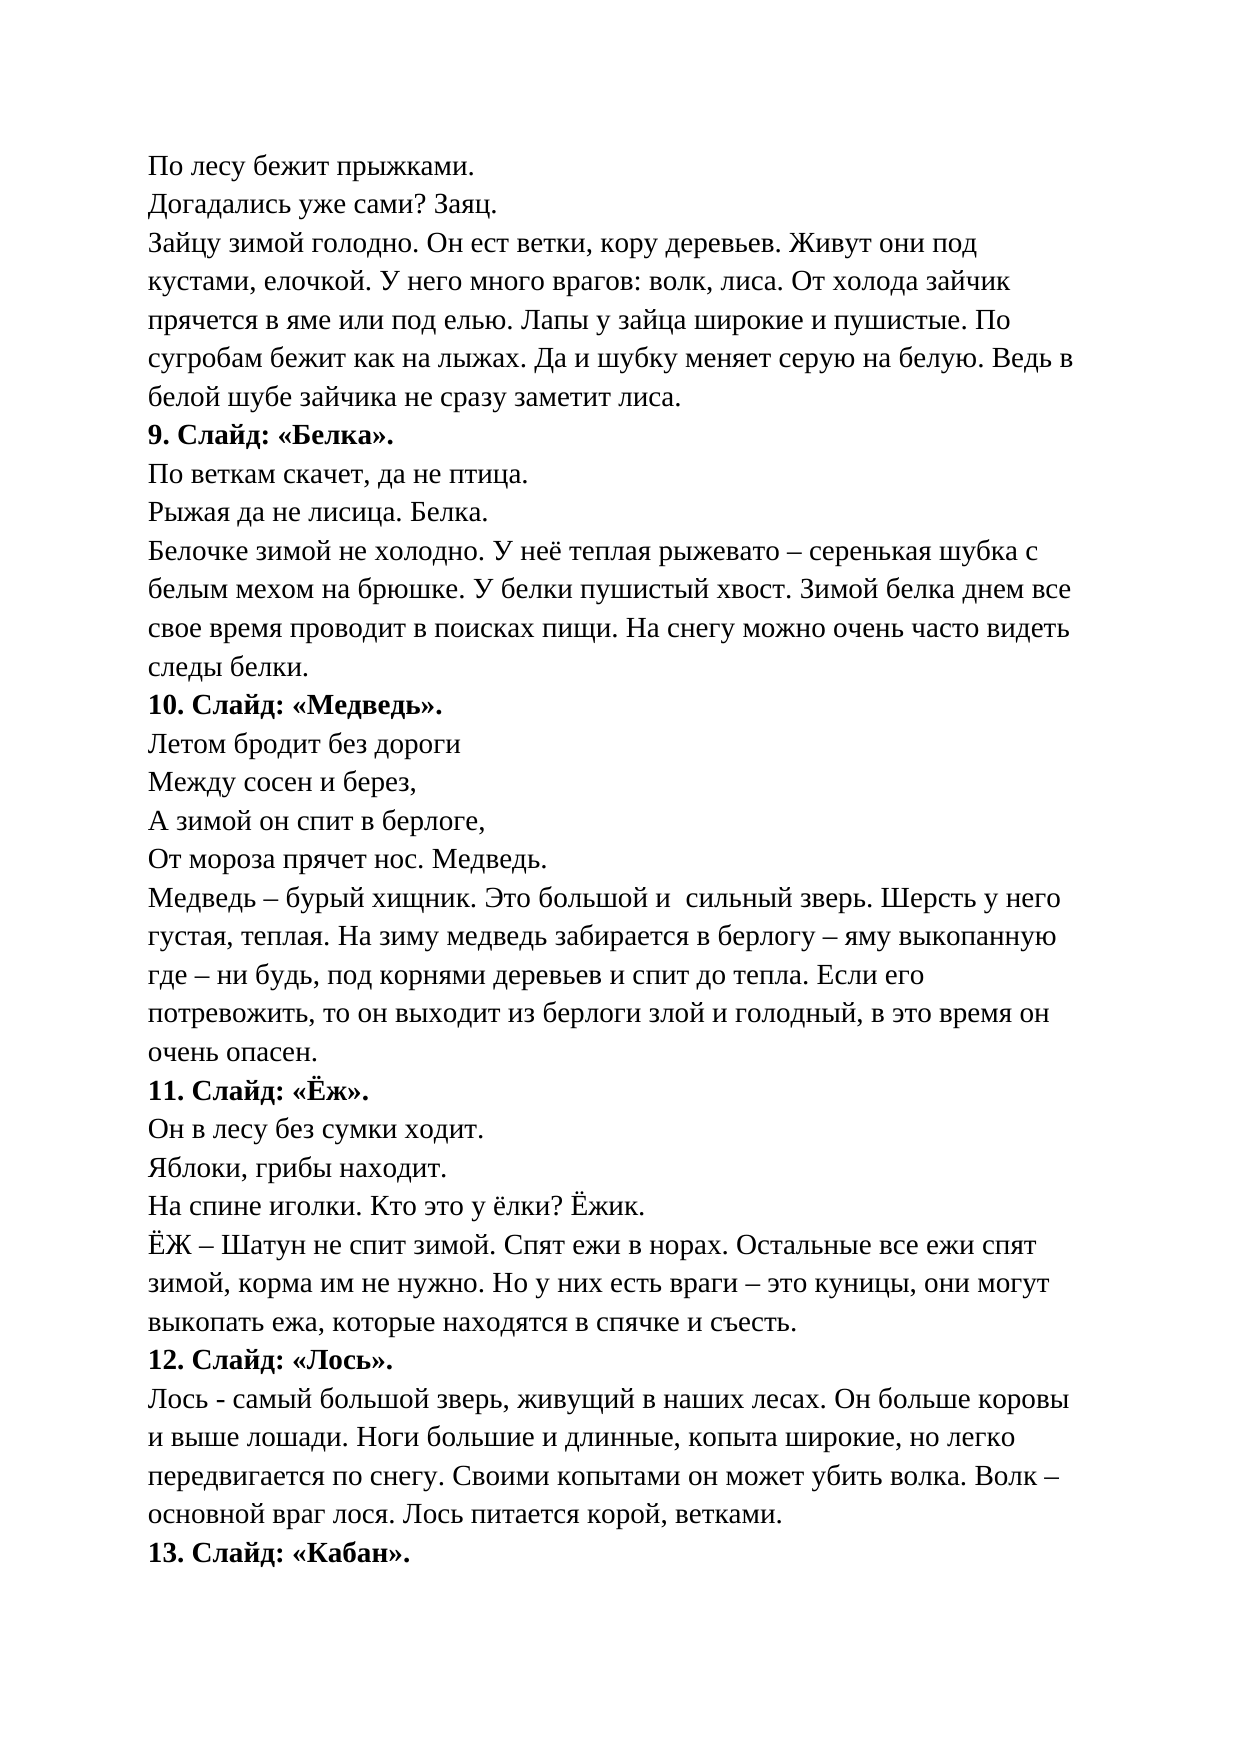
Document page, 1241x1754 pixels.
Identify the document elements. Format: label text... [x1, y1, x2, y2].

text Рыжая да не лисица. Белка. [148, 494, 1092, 528]
text Зайцу зимой голодно. Он ест ветки, кору деревьев. Живут они под кустами, елочкой. У него много врагов: волк, лиса. От холода зайчик прячется в яме или под елью. Лапы у зайца широкие и пушистые. По сугробам бежит как на лыжах. Да и шубку меняет серую на белую. Ведь в белой шубе зайчика не сразу заметит лиса. [148, 225, 1092, 412]
text 13. Слайд: «Кабан». [148, 1535, 1092, 1569]
text Медведь – бурый хищник. Это большой и сильный зверь. Шерсть у него густая, теплая. На зиму медведь забирается в берлогу – яму выкопанную где – ни будь, под корнями деревьев и спит до тепла. Если его потревожить, то он выходит из берлоги злой и голодный, в это время он очень опасен. [148, 880, 1092, 1068]
text Летом бродит без дороги [148, 726, 1092, 759]
text Догадались уже сами? Заяц. [148, 186, 1092, 220]
text По лесу бежит прыжками. [148, 148, 1092, 181]
text А зимой он спит в берлоге, [148, 803, 1092, 836]
text Белочке зимой не холодно. У неё теплая рыжевато – серенькая шубка с белым мехом на брюшке. У белки пушистый хвост. Зимой белка днем все свое время проводит в поисках пищи. На снегу можно очень часто видеть следы белки. [148, 533, 1092, 682]
text Между сосен и берез, [148, 764, 1092, 798]
text 12. Слайд: «Лось». [148, 1342, 1092, 1376]
text ЁЖ – Шатун не спит зимой. Спят ежи в норах. Остальные все ежи спят зимой, корма им не нужно. Но у них есть враги – это куницы, они могут выкопать ежа, которые находятся в спячке и съесть. [148, 1227, 1092, 1337]
text 10. Слайд: «Медведь». [148, 687, 1092, 721]
text От мороза прячет нос. Медведь. [148, 841, 1092, 875]
text 11. Слайд: «Ёж». [148, 1073, 1092, 1106]
text Яблоки, грибы находит. [148, 1150, 1092, 1183]
text Лось - самый большой зверь, живущий в наших лесах. Он больше коровы и выше лошади. Ноги большие и длинные, копыта широкие, но легко передвигается по снегу. Своими копытами он может убить волка. Волк – основной враг лося. Лось питается корой, ветками. [148, 1381, 1092, 1530]
text 9. Слайд: «Белка». [148, 417, 1092, 451]
text На спине иголки. Кто это у ёлки? Ёжик. [148, 1188, 1092, 1222]
text По веткам скачет, да не птица. [148, 456, 1092, 489]
text Он в лесу без сумки ходит. [148, 1111, 1092, 1145]
